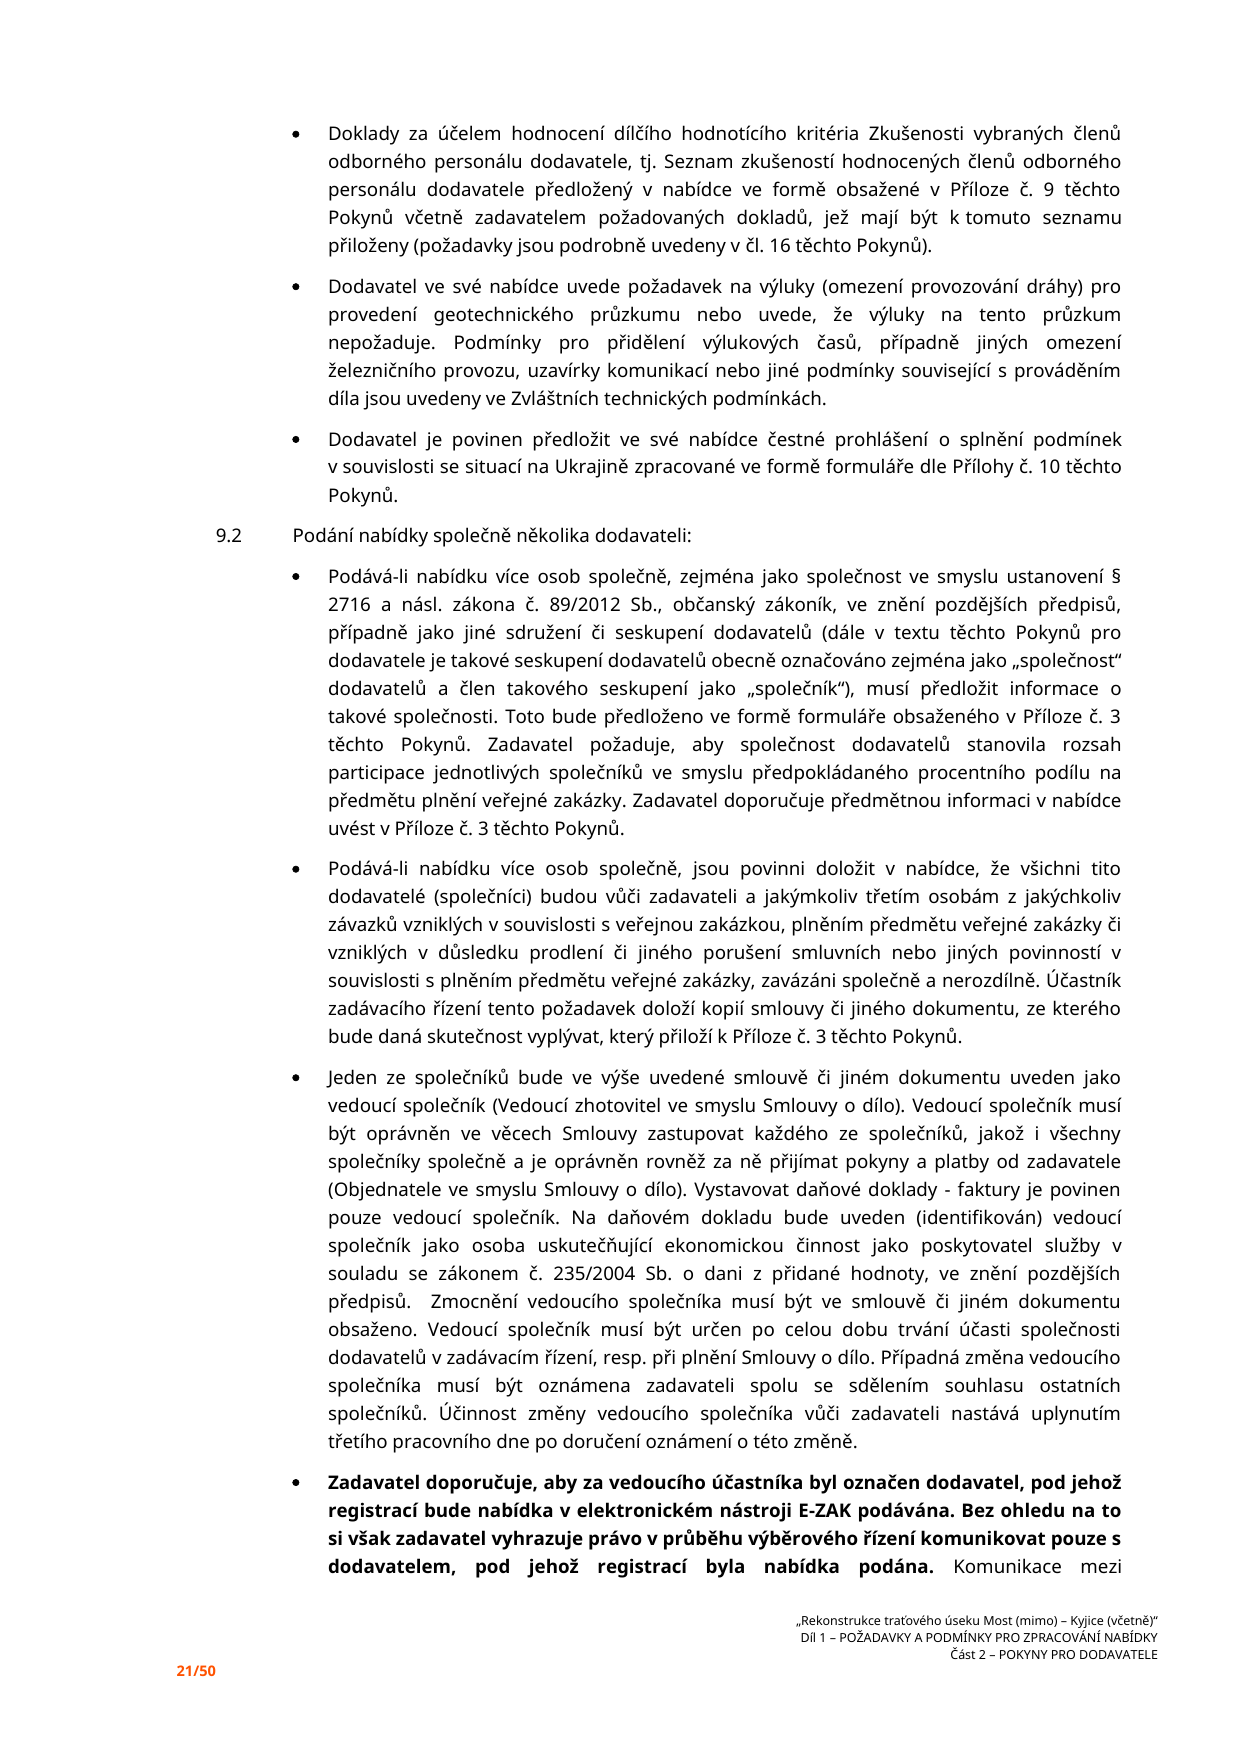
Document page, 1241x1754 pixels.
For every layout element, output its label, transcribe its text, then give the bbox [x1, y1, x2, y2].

text Dodavatel ve své nabídce uvede požadavek na výluky (omezení provozování dráhy) pro provedení geotechnického průzkumu nebo uvede, že výluky na tento průzkum nepožaduje. Podmínky pro přidělení výlukových časů, případně jiných omezení železničního provozu, uzavírky komunikací nebo jiné podmínky související s prováděním díla jsou uvedeny ve Zvláštních technických podmínkách. [292, 273, 1122, 411]
text Podání nabídky společně několika dodavateli: [216, 522, 1122, 548]
text Podává-li nabídku více osob společně, zejména jako společnost ve smyslu ustanovení § 2716 a násl. zákona č. 89/2012 Sb., občanský zákoník, ve znění pozdějších předpisů, případně jako jiné sdružení či seskupení dodavatelů (dále v textu těchto Pokynů pro dodavatele je takové seskupení dodavatelů obecně označováno zejména jako „společnost“ dodavatelů a člen takového seskupení jako „společník“), musí předložit informace o takové společnosti. Toto bude předloženo ve formě formuláře obsaženého v Příloze č. 3 těchto Pokynů. Zadavatel požaduje, aby společnost dodavatelů stanovila rozsah participace jednotlivých společníků ve smyslu předpokládaného procentního podílu na předmětu plnění veřejné zakázky. Zadavatel doporučuje předmětnou informaci v nabídce uvést v Příloze č. 3 těchto Pokynů. [292, 563, 1122, 841]
text Jeden ze společníků bude ve výše uvedené smlouvě či jiném dokumentu uveden jako vedoucí společník (Vedoucí zhotovitel ve smyslu Smlouvy o dílo). Vedoucí společník musí být oprávněn ve věcech Smlouvy zastupovat každého ze společníků, jakož i všechny společníky společně a je oprávněn rovněž za ně přijímat pokyny a platby od zadavatele (Objednatele ve smyslu Smlouvy o dílo). Vystavovat daňové doklady - faktury je povinen pouze vedoucí společník. Na daňovém dokladu bude uveden (identifikován) vedoucí společník jako osoba uskutečňující ekonomickou činnost jako poskytovatel služby v souladu se zákonem č. 235/2004 Sb. o dani z přidané hodnoty, ve znění pozdějších předpisů. Zmocnění vedoucího společníka musí být ve smlouvě či jiném dokumentu obsaženo. Vedoucí společník musí být určen po celou dobu trvání účasti společnosti dodavatelů v zadávacím řízení, resp. při plnění Smlouvy o dílo. Případná změna vedoucího společníka musí být oznámena zadavateli spolu se sdělením souhlasu ostatních společníků. Účinnost změny vedoucího společníka vůči zadavateli nastává uplynutím třetího pracovního dne po doručení oznámení o této změně. [292, 1064, 1122, 1454]
text Podává-li nabídku více osob společně, jsou povinni doložit v nabídce, že všichni tito dodavatelé (společníci) budou vůči zadavateli a jakýmkoliv třetím osobám z jakýchkoliv závazků vzniklých v souvislosti s veřejnou zakázkou, plněním předmětu veřejné zakázky či vzniklých v důsledku prodlení či jiného porušení smluvních nebo jiných povinností v souvislosti s plněním předmětu veřejné zakázky, zavázáni společně a nerozdílně. Účastník zadávacího řízení tento požadavek doloží kopií smlouvy či jiného dokumentu, ze kterého bude daná skutečnost vyplývat, který přiloží k Příloze č. 3 těchto Pokynů. [292, 856, 1122, 1049]
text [292, 1469, 1122, 1579]
text Dodavatel je povinen předložit ve své nabídce čestné prohlášení o splnění podmínek v souvislosti se situací na Ukrajině zpracované ve formě formuláře dle Přílohy č. 10 těchto Pokynů. [292, 426, 1122, 507]
text Doklady za účelem hodnocení dílčího hodnotícího kritéria Zkušenosti vybraných členů odborného personálu dodavatele, tj. Seznam zkušeností hodnocených členů odborného personálu dodavatele předložený v nabídce ve formě obsažené v Příloze č. 9 těchto Pokynů včetně zadavatelem požadovaných dokladů, jež mají být k tomuto seznamu přiloženy (požadavky jsou podrobně uvedeny v čl. 16 těchto Pokynů). [292, 121, 1122, 258]
